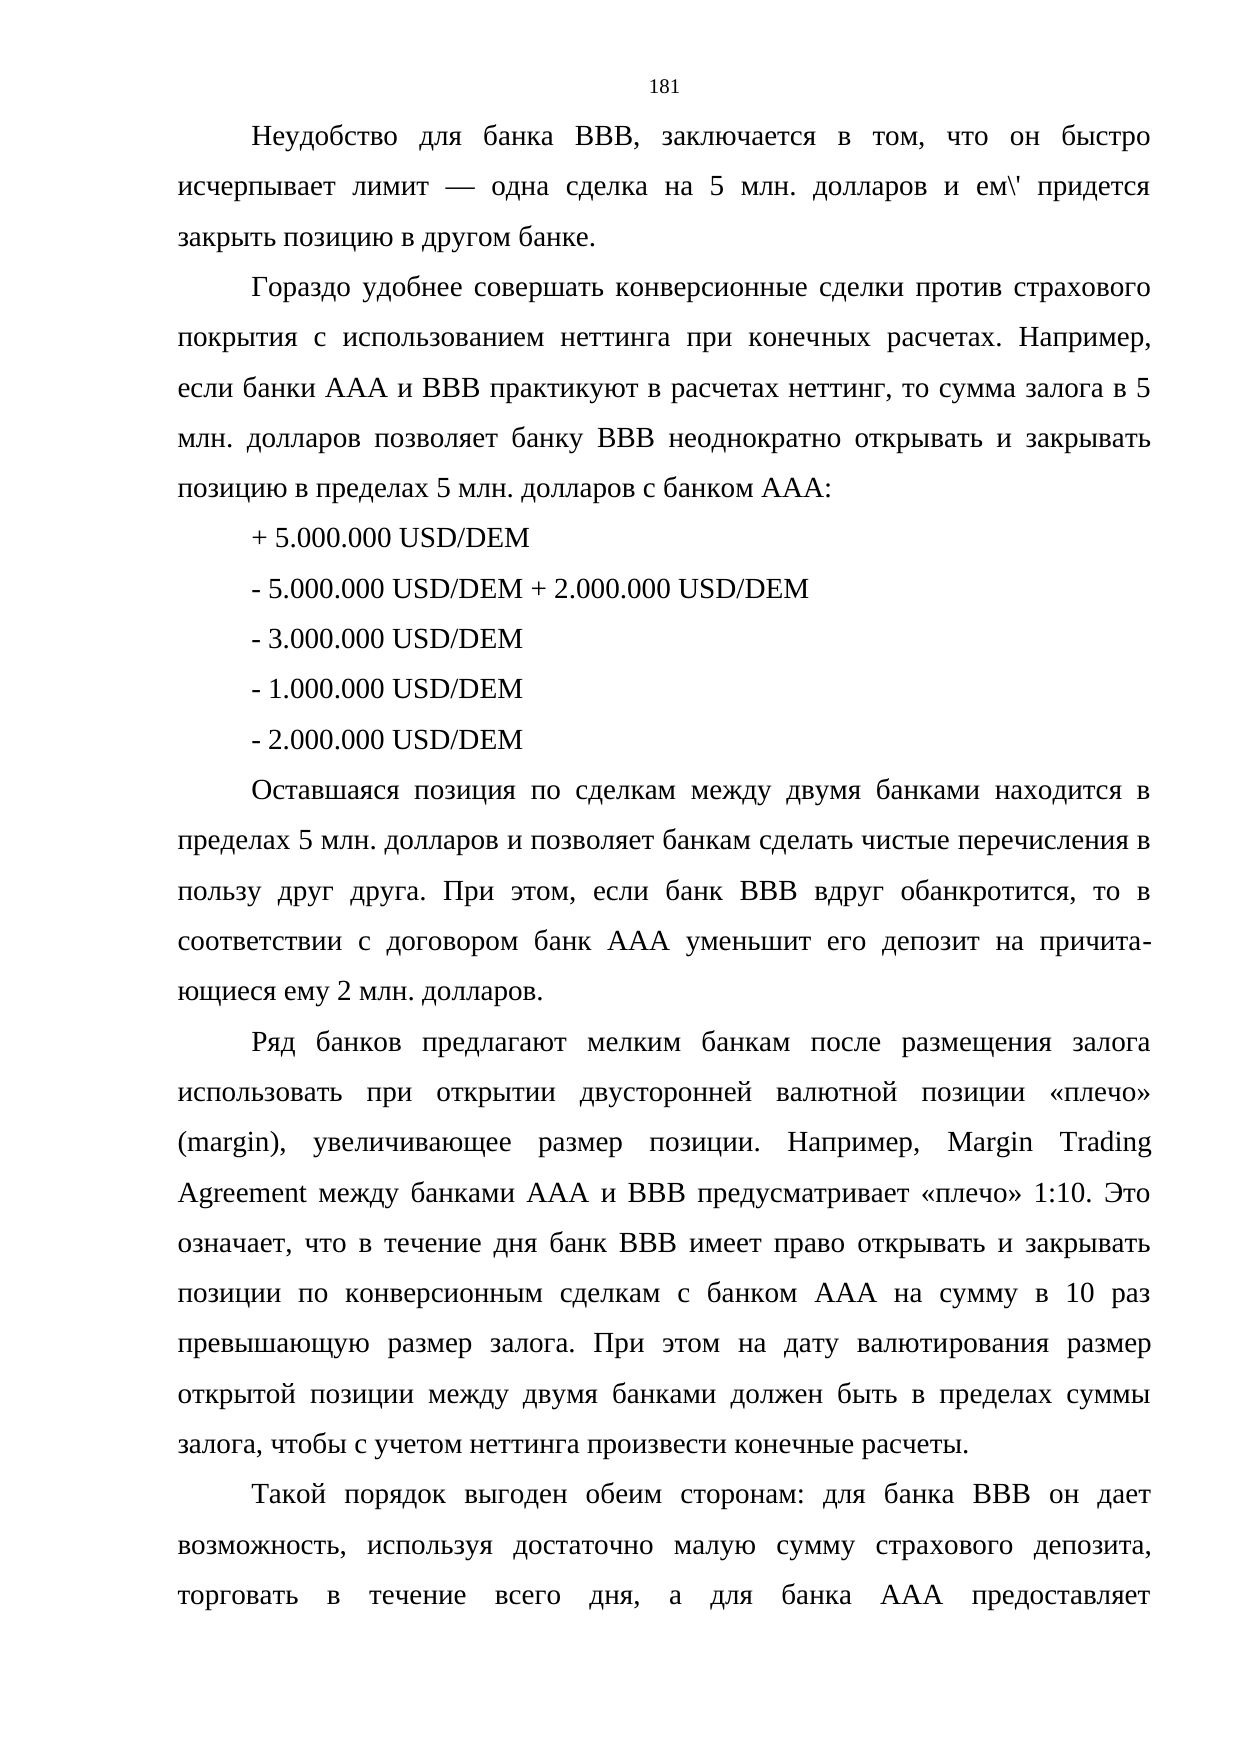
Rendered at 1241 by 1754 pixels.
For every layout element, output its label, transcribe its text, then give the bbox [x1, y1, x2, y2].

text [177, 1477, 1152, 1611]
text Неудобство для банка ВВВ, заключается в том, что он быстро исчерпывает лимит — одна сделка на 5 млн. долларов и ем\' придется закрыть позицию в другом банке. [177, 118, 1152, 252]
text Оставшаяся позиция по сделкам между двумя банками находится в пределах 5 млн. долларов и позволяет банкам сделать чистые перечисления в пользу друг друга. При этом, если банк ВВВ вдруг обанкротится, то в соответствии с договором банк ААА уменьшит его депозит на причитающиеся ему 2 млн. долларов. [177, 772, 1152, 1007]
text - 5.000.000 USD/DEM + 2.000.000 USD/DEM [177, 571, 1152, 604]
text - 3.000.000 USD/DEM [177, 621, 1152, 655]
text + 5.000.000 USD/DEM [177, 521, 1152, 554]
text - 1.000.000 USD/DEM [177, 672, 1152, 705]
text Ряд банков предлагают мелким банкам после размещения залога использовать при открытии двусторонней валютной позиции «плечо» (margin), увеличивающее размер позиции. Например, Margin Trading Agreement между банками ААА и ВВВ предусматривает «плечо» 1:10. Это означает, что в течение дня банк ВВВ имеет право открывать и закрывать позиции по конверсионным сделкам с банком ААА на сумму в 10 раз превышающую размер залога. При этом на дату валютирования размер открытой позиции между двумя банками должен быть в пределах суммы залога, чтобы с учетом неттинга произвести конечные расчеты. [177, 1024, 1152, 1460]
text Гораздо удобнее совершать конверсионные сделки против страхового покрытия с использованием неттинга при конечных расчетах. Например, если банки ААА и ВВВ практикуют в расчетах неттинг, то сумма залога в 5 млн. долларов позволяет банку ВВВ неоднократно открывать и закрывать позицию в пределах 5 млн. долларов с банком ААА: [177, 269, 1152, 504]
text - 2.000.000 USD/DEM [177, 722, 1152, 755]
